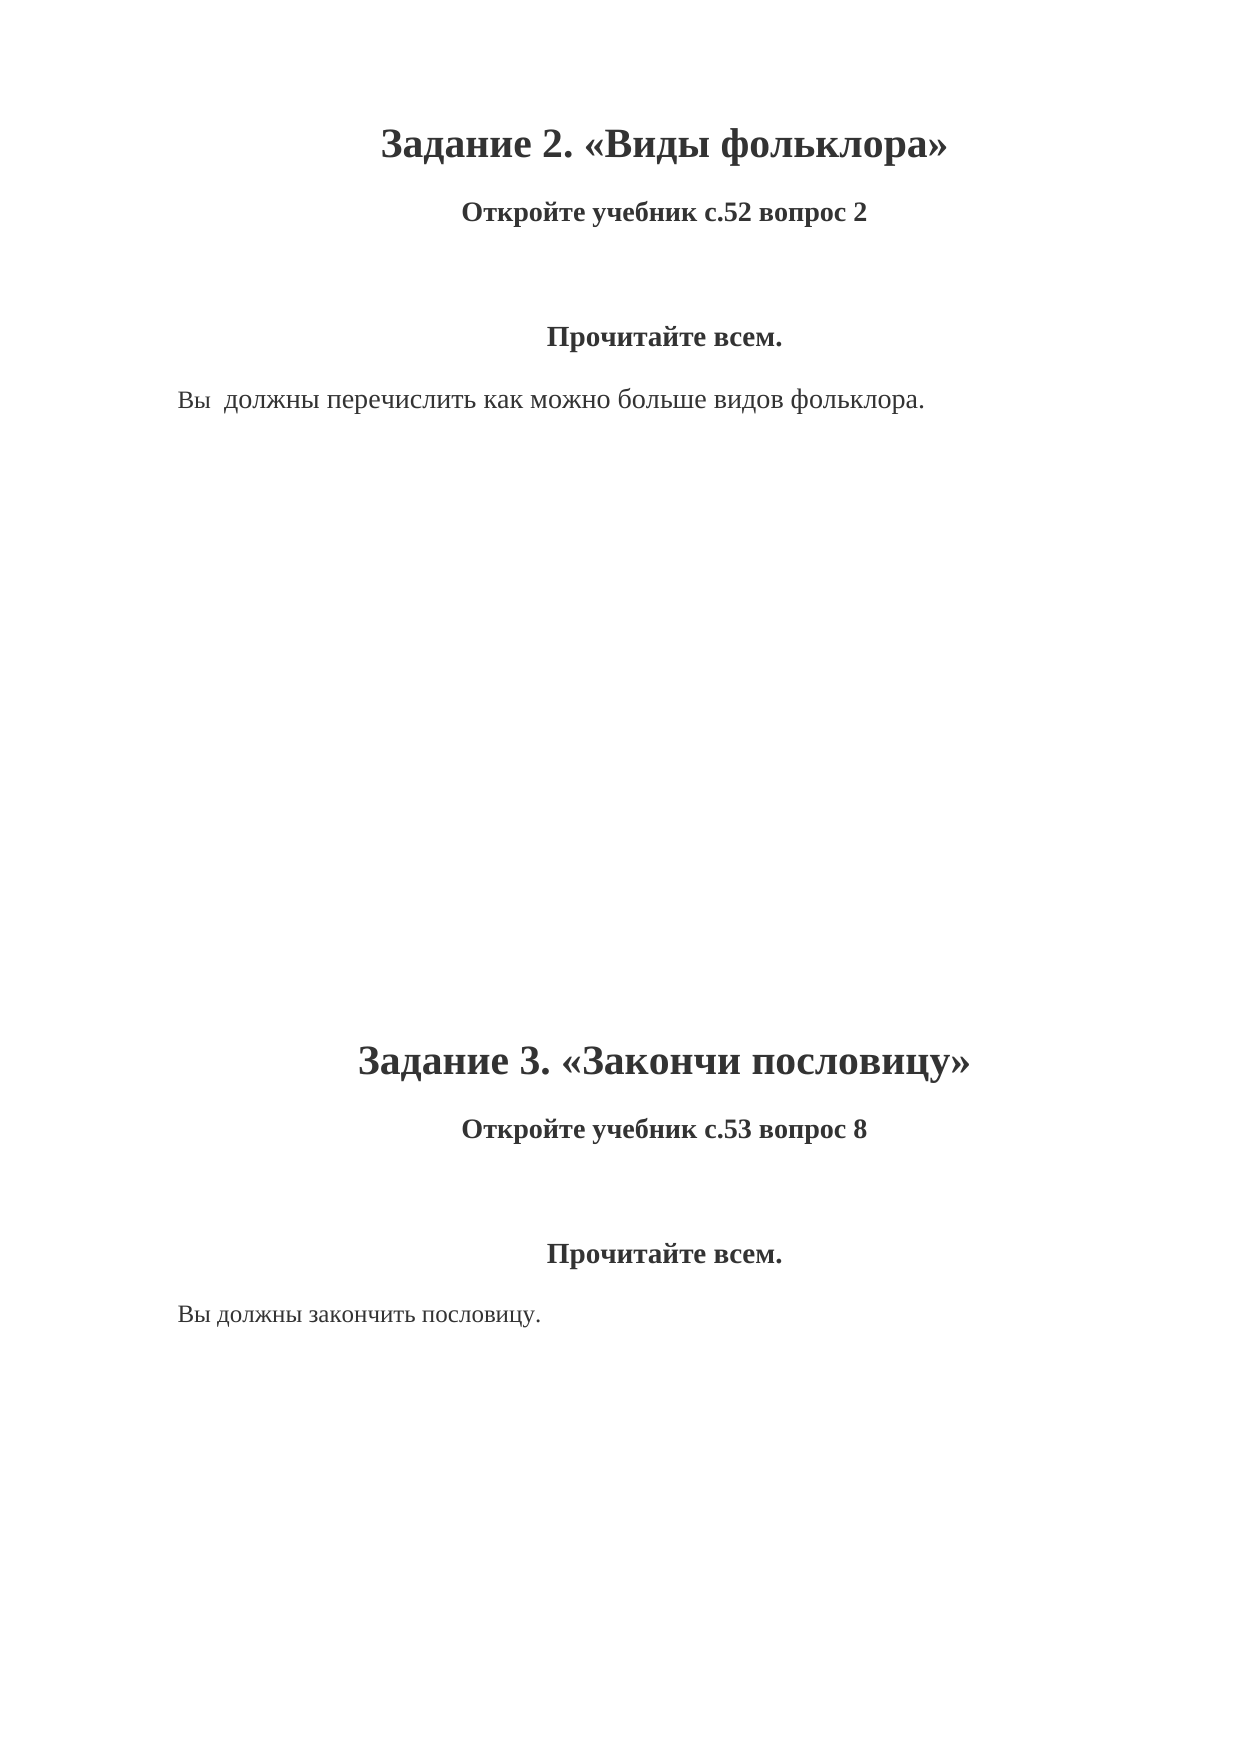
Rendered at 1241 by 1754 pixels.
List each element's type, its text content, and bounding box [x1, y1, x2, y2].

text Вы должны закончить пословицу. [177, 1299, 1152, 1328]
text Задание 2. «Виды фольклора» [177, 118, 1152, 166]
text Прочитайте всем. [177, 1237, 1152, 1270]
text Вы должны перечислить как можно больше видов фольклора. [177, 382, 1152, 414]
text Откройте учебник с.53 вопрос 8 [177, 1112, 1152, 1145]
text Прочитайте всем. [177, 319, 1152, 353]
text Откройте учебник с.52 вопрос 2 [177, 195, 1152, 228]
text Задание 3. «Закончи пословицу» [177, 1035, 1152, 1083]
